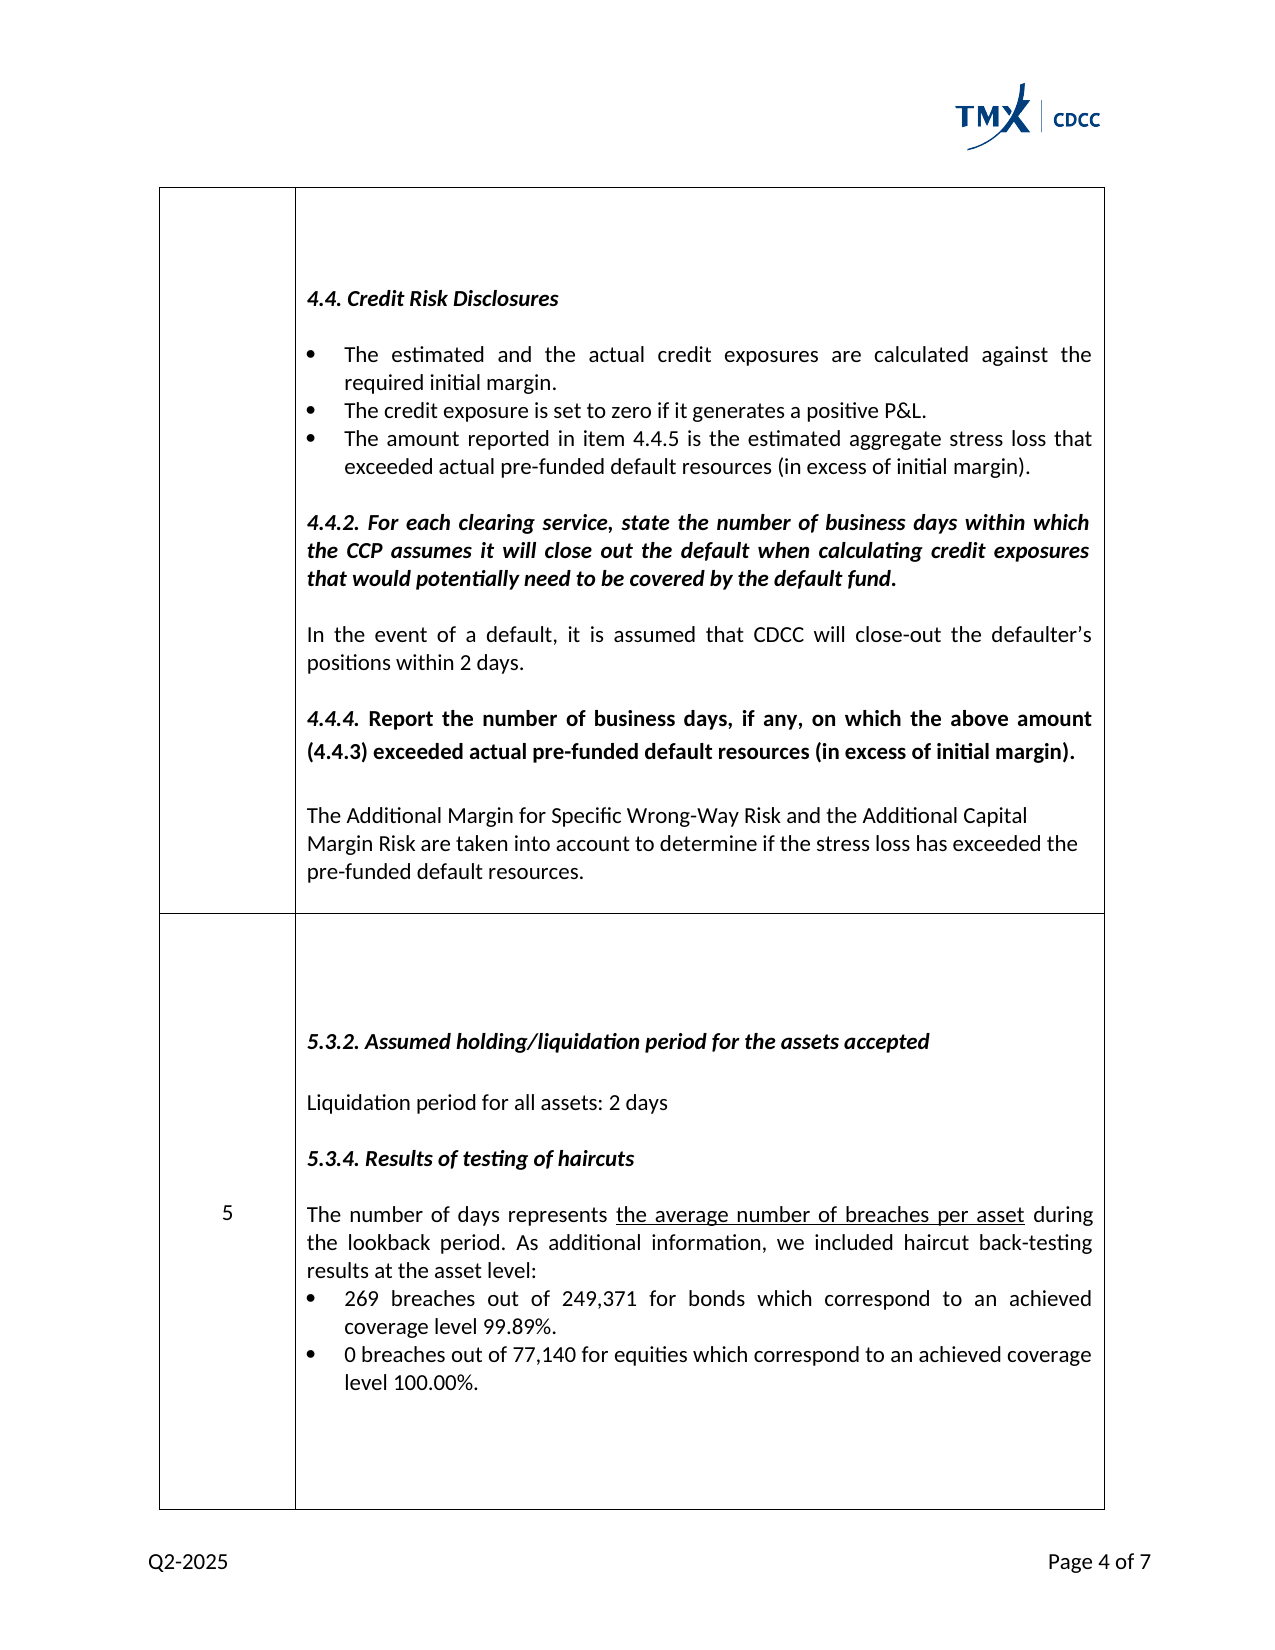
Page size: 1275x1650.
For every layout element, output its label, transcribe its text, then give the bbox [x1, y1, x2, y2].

picture [937, 75, 1118, 159]
table_cell 4 [160, 188, 295, 913]
table_cell 5 [160, 914, 295, 1509]
table_cell 5.3.2. Assumed holding/liquidation period for the assets accepted Liquidation period for all assets: 2 days 5.3.4. Results of testing of haircuts The number of days represents the average number of breaches per asset during the lookback period. As additional information, we included haircut back-testing results at the asset level: 269 breaches out of 249,371 for bonds which correspond to an achieved coverage level 99.89%. 0 breaches out of 77,140 for equities which correspond to an achieved coverage level 100.00%. [296, 914, 1104, 1509]
